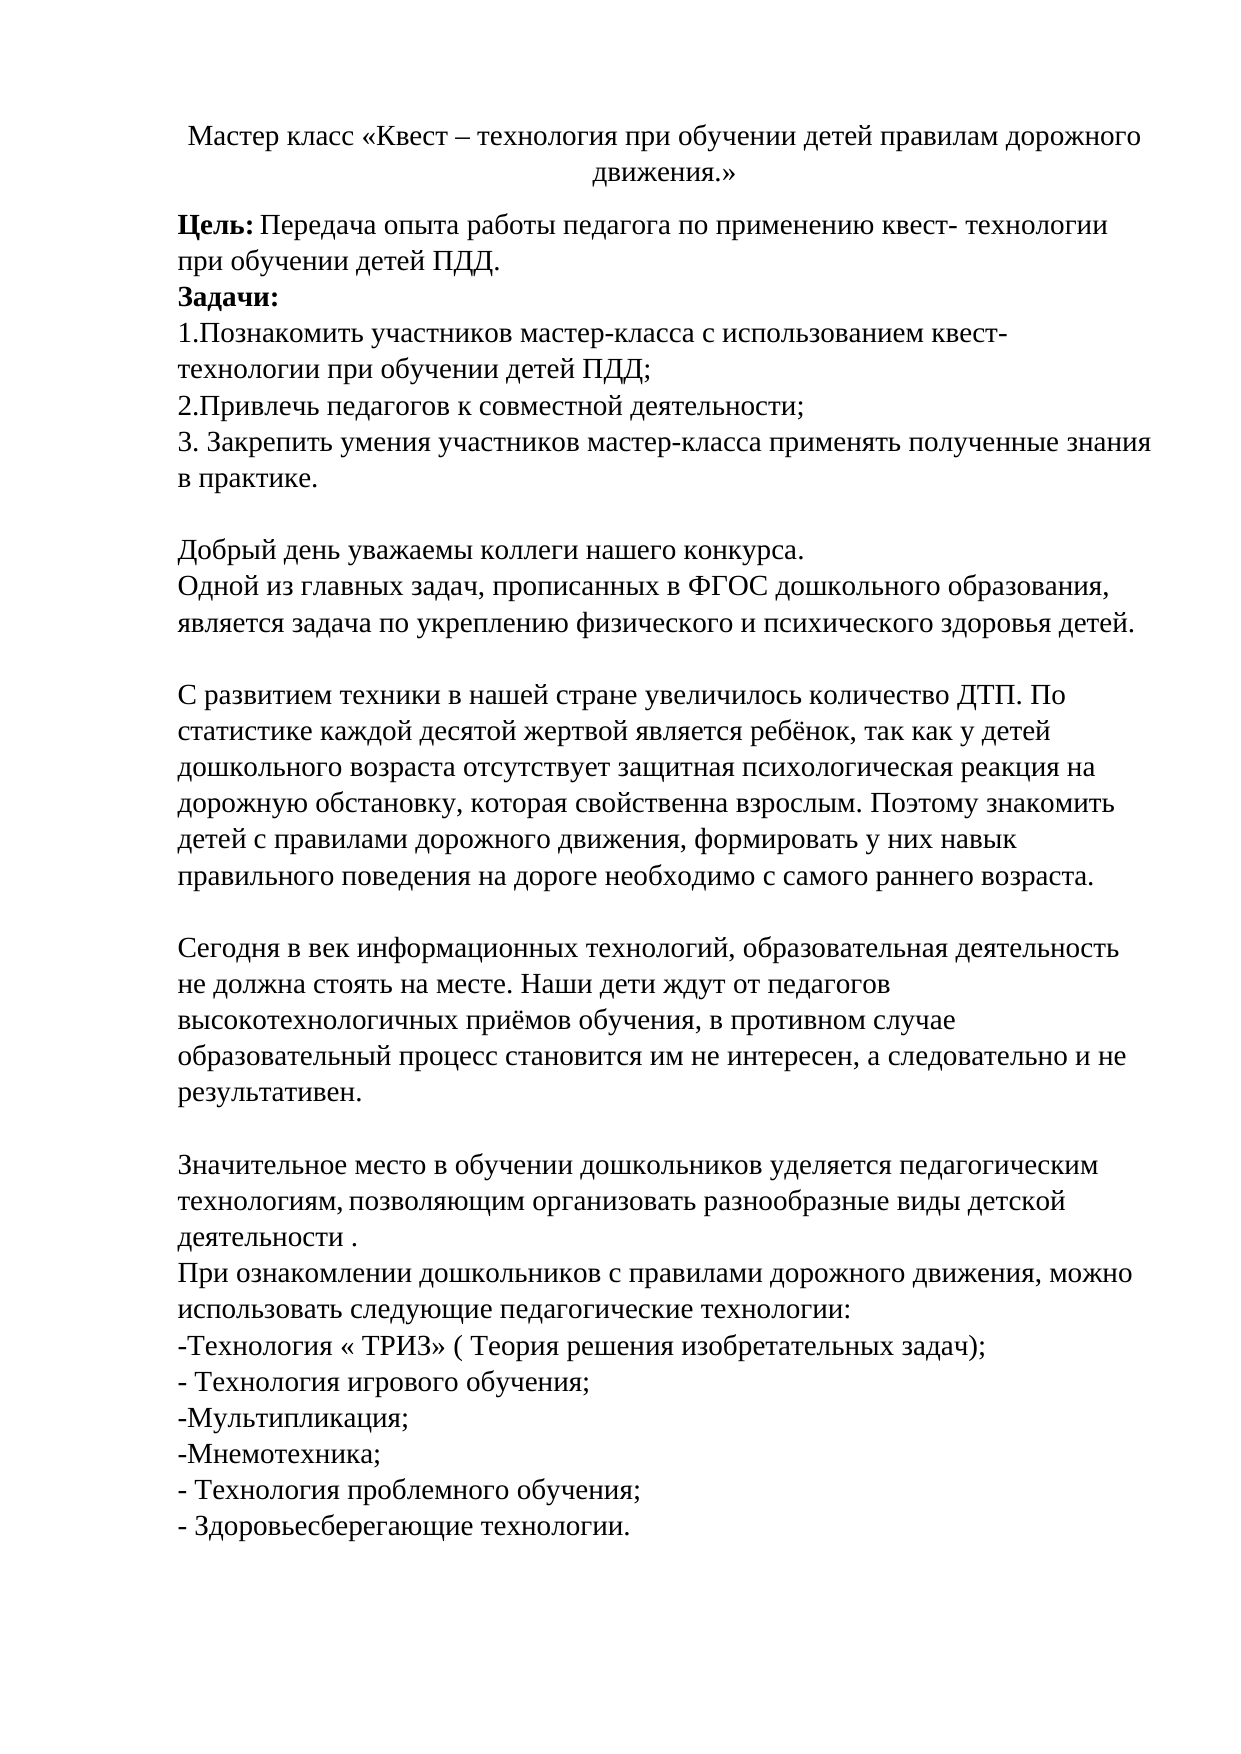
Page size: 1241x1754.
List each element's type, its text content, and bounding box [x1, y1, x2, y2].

text Значительное место в обучении дошкольников уделяется педагогическим технологиям, позволяющим организовать разнообразные виды детской деятельности . [177, 1147, 1152, 1253]
text - Технология игрового обучения; [177, 1364, 1152, 1397]
text Цель: Передача опыта работы педагога по применению квест- технологии при обучении детей ПДД. [177, 207, 1152, 277]
text -Мультипликация; [177, 1400, 1152, 1433]
text Одной из главных задач, прописанных в ФГОС дошкольного образования, является задача по укреплению физического и психического здоровья детей. [177, 568, 1152, 638]
text -Технология « ТРИЗ» ( Теория решения изобретательных задач); [177, 1328, 1152, 1361]
text 1.Познакомить участников мастер-класса с использованием квест- технологии при обучении детей ПДД; [177, 316, 1152, 385]
list Добрый день уважаемы коллеги нашего конкурса. [177, 532, 1152, 566]
text -Мнемотехника; [177, 1436, 1152, 1469]
text Сегодня в век информационных технологий, образовательная деятельность не должна стоять на месте. Наши дети ждут от педагогов высокотехнологичных приёмов обучения, в противном случае образовательный процесс становится им не интересен, а следовательно и не результативен. [177, 930, 1152, 1108]
text При ознакомлении дошкольников с правилами дорожного движения, можно использовать следующие педагогические технологии: [177, 1255, 1152, 1325]
list 2.Привлечь педагогов к совместной деятельности; 3. Закрепить умения участников мастер-класса применять полученные знания в практике. [177, 388, 1152, 494]
text Мастер класс «Квест – технология при обучении детей правилам дорожного движения.» [177, 118, 1152, 188]
text - Здоровьесберегающие технологии. [177, 1508, 1152, 1542]
text Задачи: [177, 279, 1152, 313]
text С развитием техники в нашей стране увеличилось количество ДТП. По статистике каждой десятой жертвой является ребёнок, так как у детей дошкольного возраста отсутствует защитная психологическая реакция на дорожную обстановку, которая свойственна взрослым. Поэтому знакомить детей с правилами дорожного движения, формировать у них навык правильного поведения на дороге необходимо с самого раннего возраста. [177, 677, 1152, 891]
text - Технология проблемного обучения; [177, 1472, 1152, 1506]
